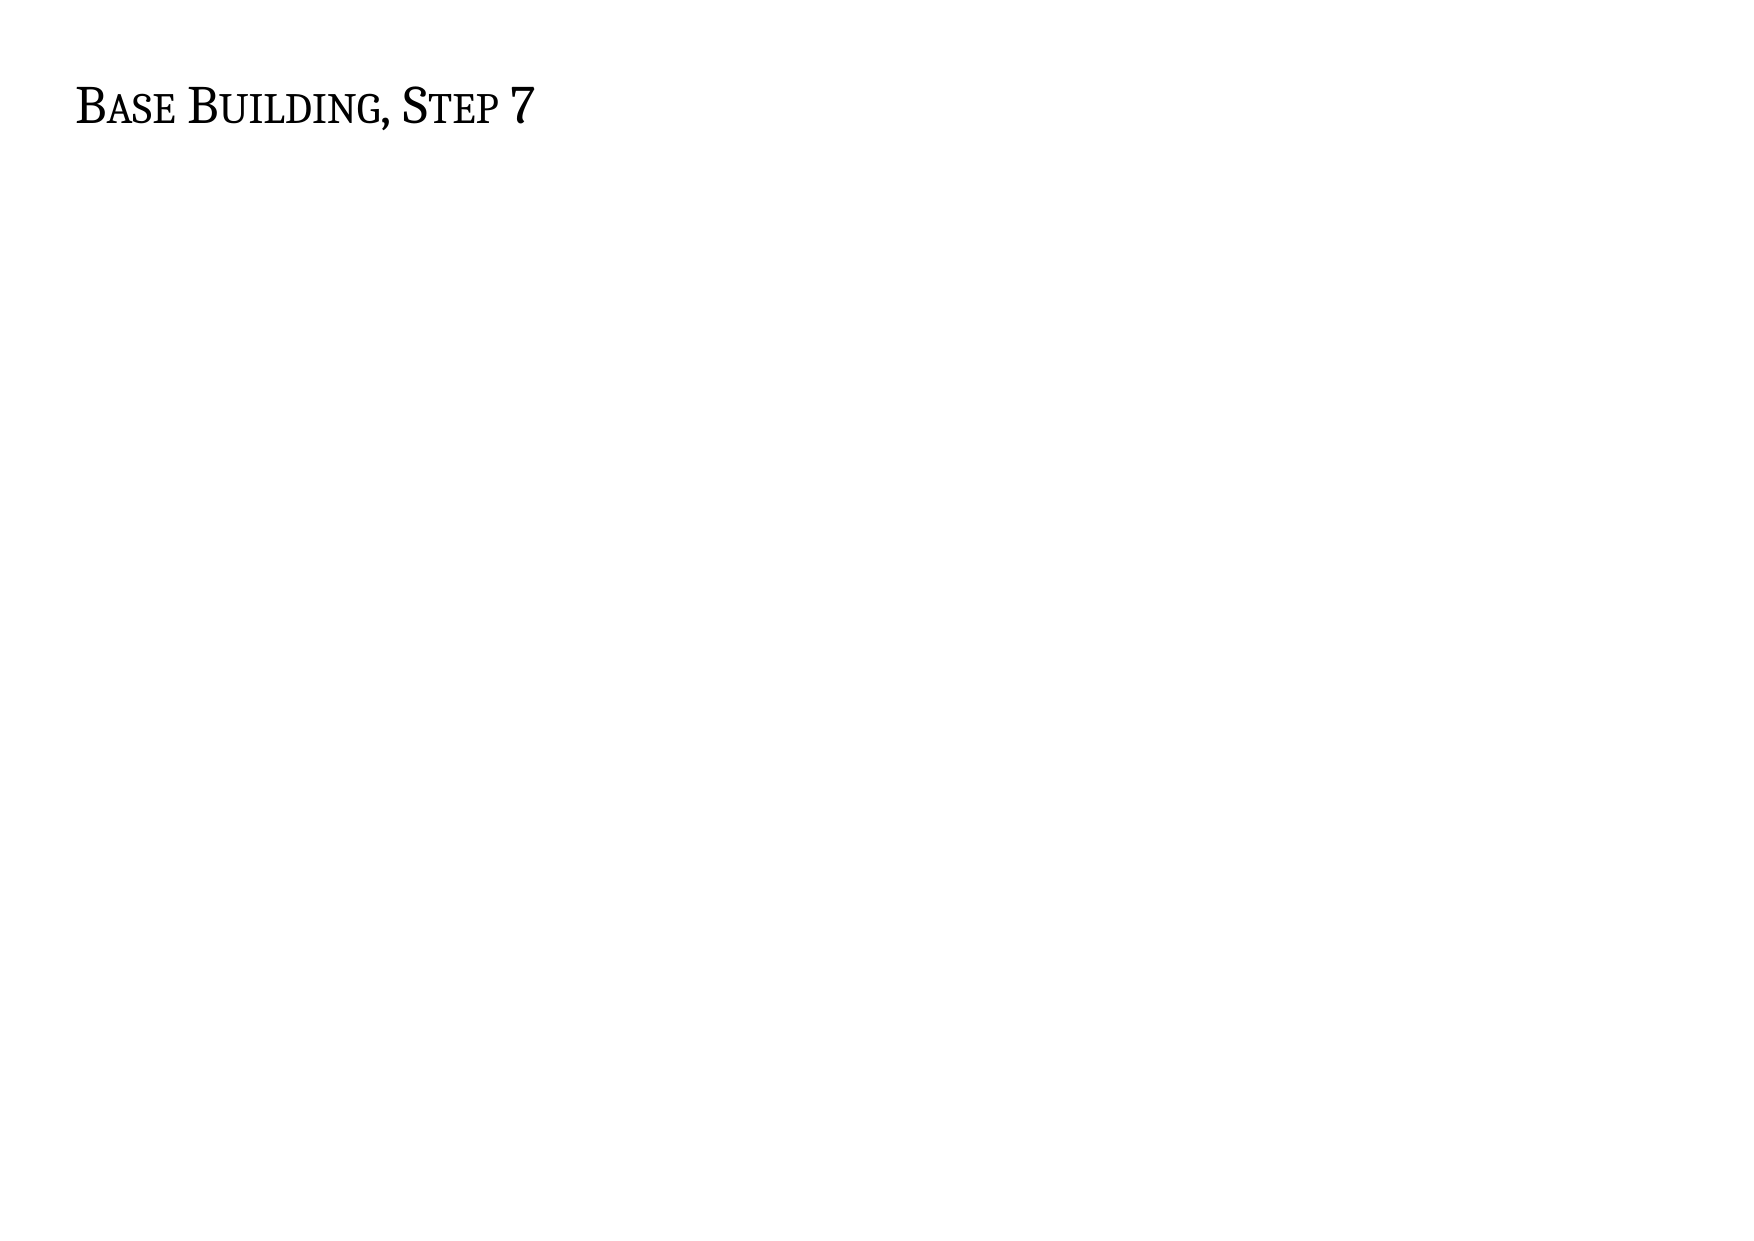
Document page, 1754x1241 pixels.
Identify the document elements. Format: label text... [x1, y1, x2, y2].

title Base Building, Step 7 [75, 75, 1679, 137]
